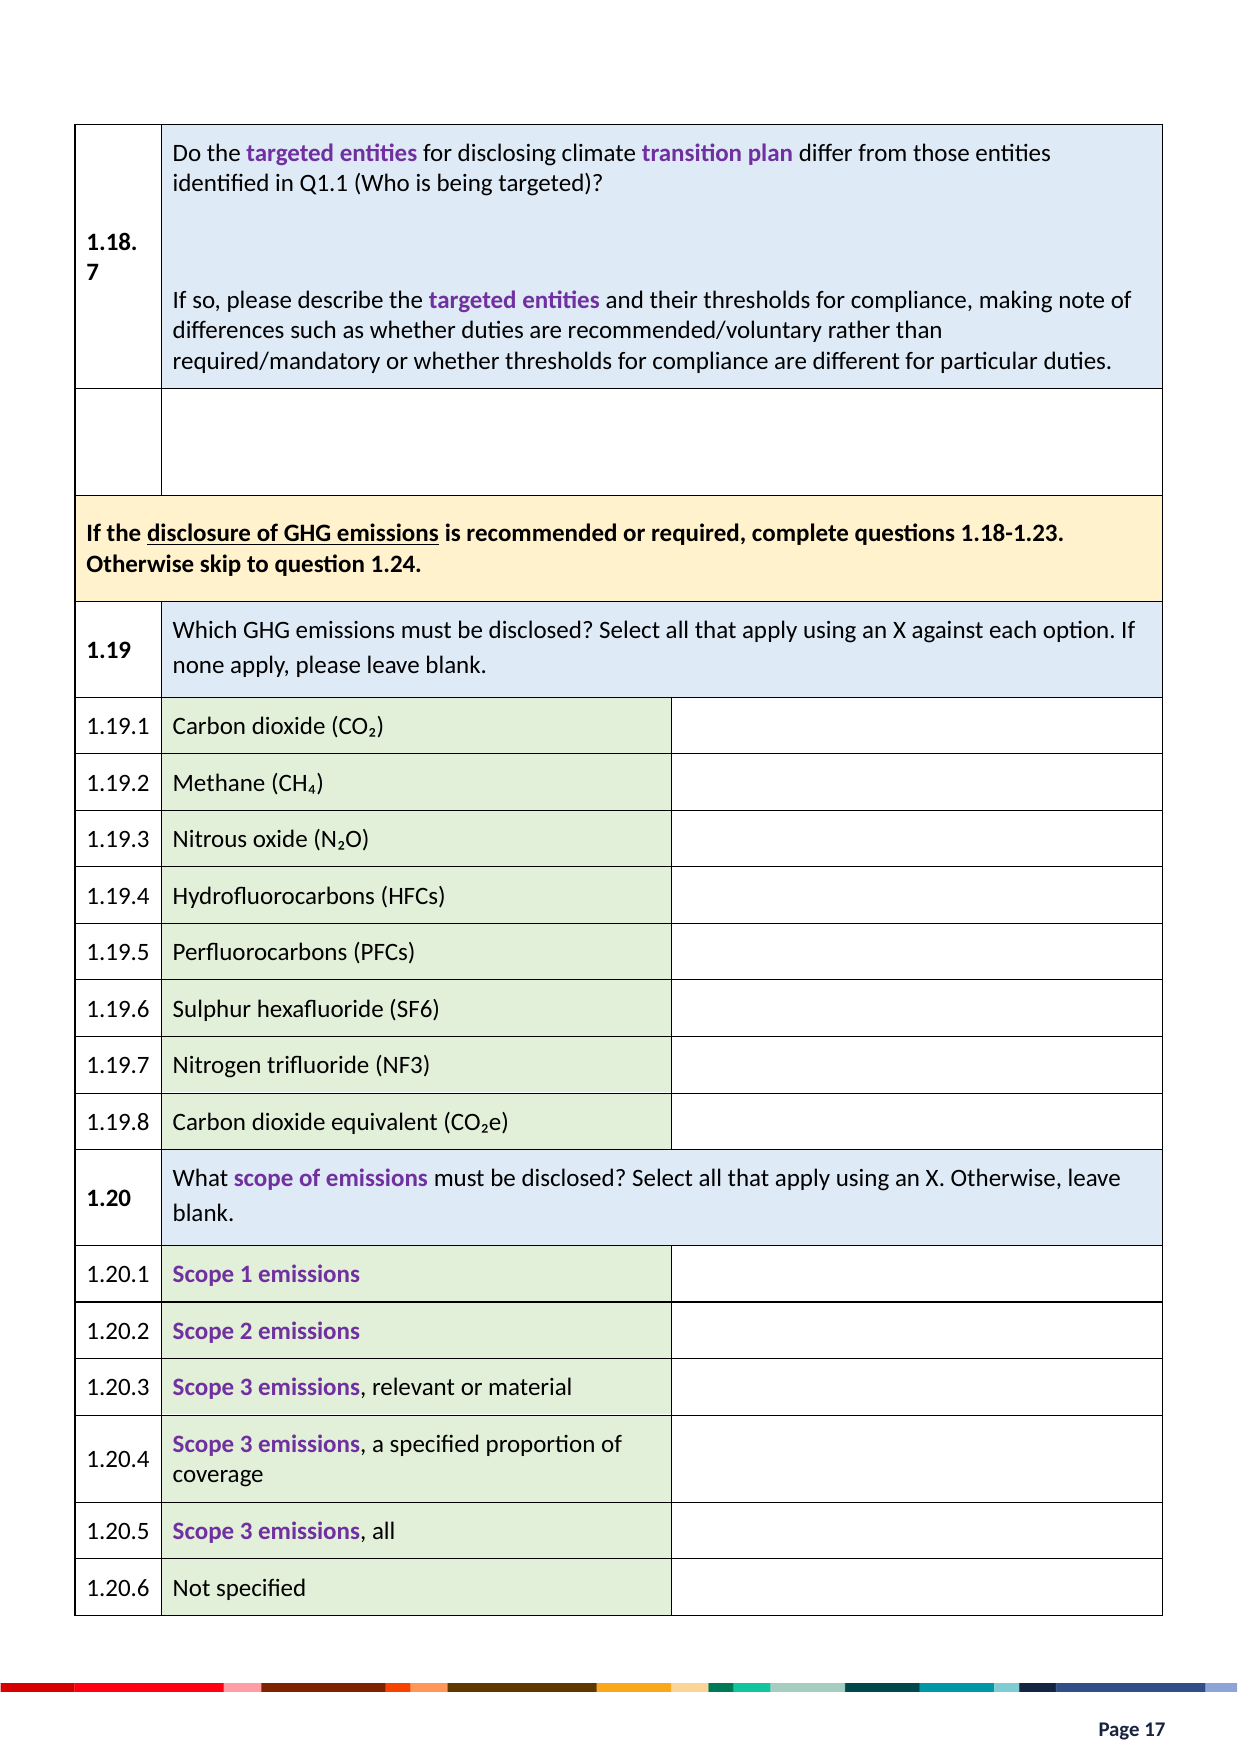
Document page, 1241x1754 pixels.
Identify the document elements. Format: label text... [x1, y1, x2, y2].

table_cell 1.19.3 [76, 811, 161, 866]
table_cell [76, 389, 161, 494]
table_cell Do the targeted entities for disclosing climate transition plan differ from those entities identified in Q1.1 (Who is being targeted)? If so, please describe the targeted entities and their thresholds for compliance, making note of differences such as whether duties are recommended/voluntary rather than required/mandatory or whether thresholds for compliance are different for particular duties. [162, 125, 1162, 388]
table_cell Methane (CH₄) [162, 754, 671, 810]
table_cell Scope 1 emissions [162, 1246, 671, 1301]
table_cell 1.20.3 [76, 1359, 161, 1414]
table_cell [672, 1416, 1162, 1502]
table_cell [672, 1359, 1162, 1414]
table_cell [162, 389, 1162, 494]
table_cell 1.19.6 [76, 980, 161, 1036]
table_cell [672, 1094, 1162, 1149]
table_cell [672, 1037, 1162, 1092]
table_cell Nitrogen trifluoride (NF3) [162, 1037, 671, 1092]
table_cell 1.20.1 [76, 1246, 161, 1301]
table_cell Not specified [162, 1559, 671, 1615]
table_cell Scope 3 emissions, relevant or material [162, 1359, 671, 1414]
table_cell Scope 2 emissions [162, 1303, 671, 1358]
table_cell 1.19.2 [76, 754, 161, 810]
table_cell 1.19.4 [76, 867, 161, 923]
table_cell 1.20.6 [76, 1559, 161, 1615]
table_cell 1.20 [76, 1150, 161, 1245]
table_cell Scope 3 emissions, all [162, 1503, 671, 1558]
table_cell [672, 1503, 1162, 1558]
table_cell [672, 1559, 1162, 1615]
table_cell 1.18.7 [76, 125, 161, 388]
table_cell [672, 811, 1162, 866]
table_cell Sulphur hexafluoride (SF6) [162, 980, 671, 1036]
table_cell Nitrous oxide (N₂O) [162, 811, 671, 866]
table_cell Hydrofluorocarbons (HFCs) [162, 867, 671, 923]
table_cell [672, 1303, 1162, 1358]
picture [0, 1683, 1236, 1692]
table_cell Carbon dioxide equivalent (CO₂e) [162, 1094, 671, 1149]
table_cell 1.19.1 [76, 698, 161, 753]
table_cell Perfluorocarbons (PFCs) [162, 924, 671, 979]
table_cell Which GHG emissions must be disclosed? Select all that apply using an X against each option. If none apply, please leave blank. [162, 602, 1162, 697]
table_cell [672, 980, 1162, 1036]
table_cell [672, 698, 1162, 753]
table_cell [672, 1246, 1162, 1301]
table_cell [672, 867, 1162, 923]
table_cell 1.19.5 [76, 924, 161, 979]
table_cell If the disclosure of GHG emissions is recommended or required, complete questions 1.18-1.23. Otherwise skip to question 1.24. [76, 496, 1162, 601]
table_cell 1.19.8 [76, 1094, 161, 1149]
table_cell [672, 754, 1162, 810]
table_cell Scope 3 emissions, a specified proportion of coverage [162, 1416, 671, 1502]
table_cell 1.20.5 [76, 1503, 161, 1558]
table_cell What scope of emissions must be disclosed? Select all that apply using an X. Otherwise, leave blank. [162, 1150, 1162, 1245]
table_cell 1.20.2 [76, 1303, 161, 1358]
table_cell Carbon dioxide (CO₂) [162, 698, 671, 753]
table_cell 1.19 [76, 602, 161, 697]
table_cell [672, 924, 1162, 979]
table_cell 1.19.7 [76, 1037, 161, 1092]
table_cell 1.20.4 [76, 1416, 161, 1502]
